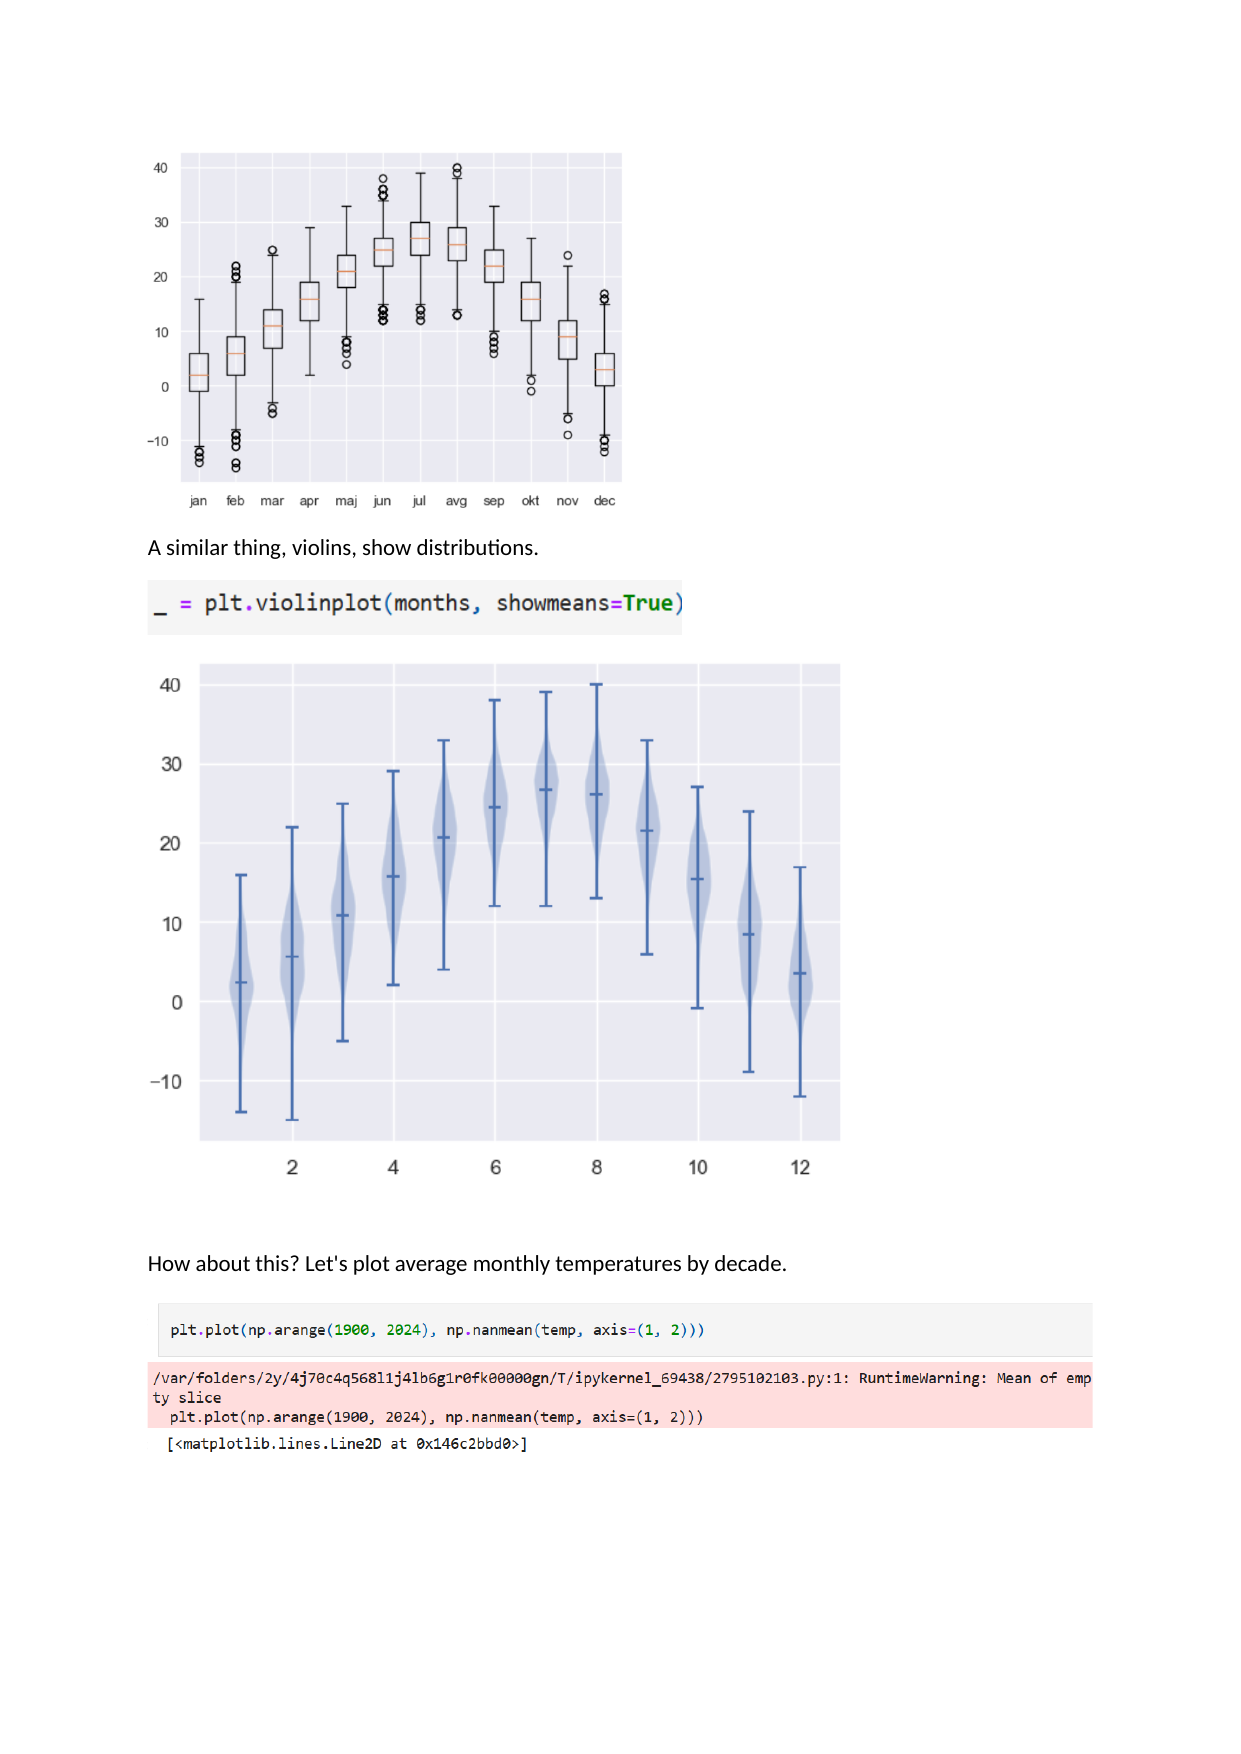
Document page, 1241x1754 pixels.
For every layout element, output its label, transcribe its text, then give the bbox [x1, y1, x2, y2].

picture [147, 580, 682, 635]
picture [147, 1296, 1093, 1454]
picture [147, 653, 841, 1184]
text How about this? Let's plot average monthly temperatures by decade. [148, 1249, 1093, 1277]
picture [147, 147, 623, 515]
text A similar thing, violins, show distributions. [148, 533, 1093, 561]
